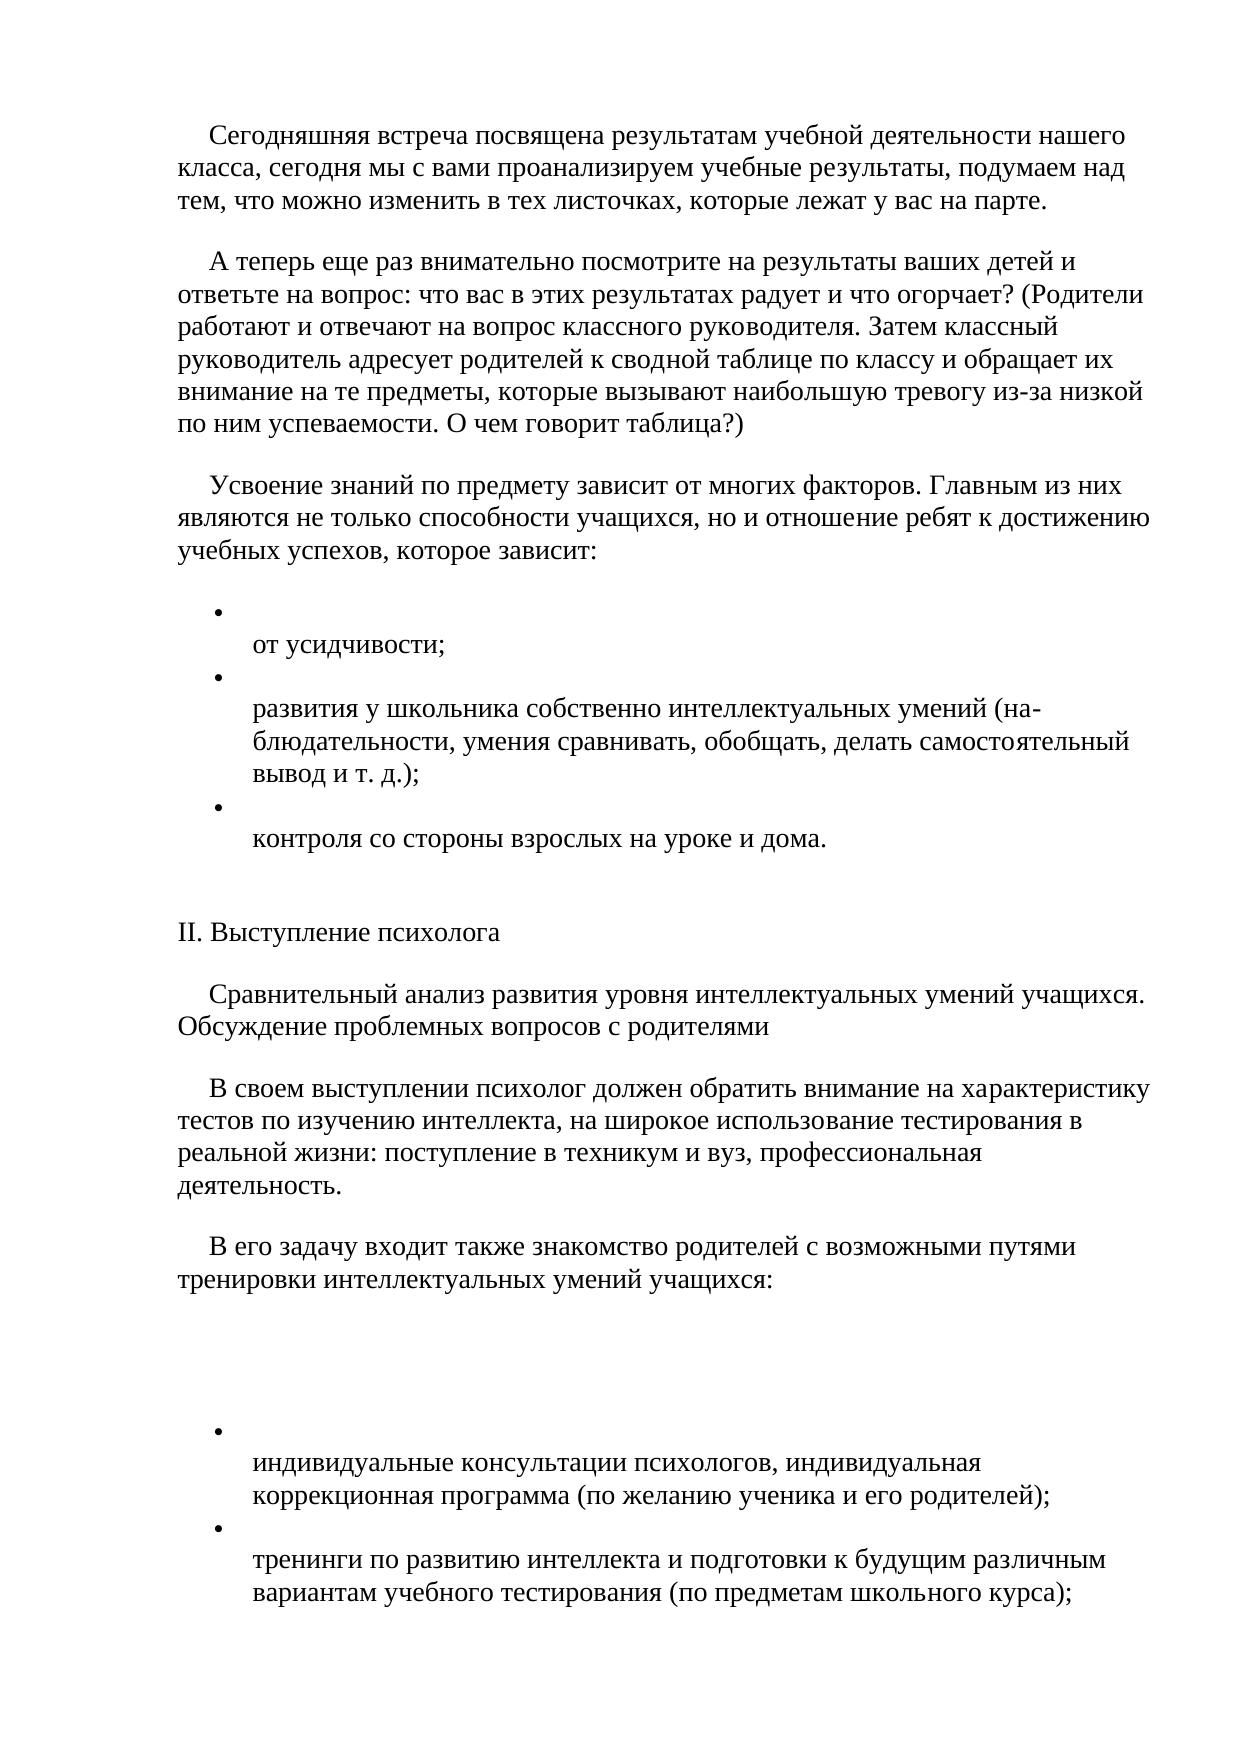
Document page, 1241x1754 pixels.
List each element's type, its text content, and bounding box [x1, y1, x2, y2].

text Усвоение знаний по предмету зависит от многих факторов. Главным из них являются не только способности учащихся, но и отношение ребят к достижению учебных успехов, которое зависит: [177, 468, 1152, 565]
text Сравнительный анализ развития уровня интеллектуальных умений учащихся. Обсуждение проблемных вопросов с родителями [177, 977, 1152, 1041]
text II. Выступление психолога [177, 883, 1152, 947]
list тренинги по развитию интеллекта и подготовки к будущим различным вариантам учебного тестирования (по предметам школьного курса); [215, 1510, 1152, 1607]
list индивидуальные консультации психологов, индивидуальная коррекционная программа (по желанию ученика и его родителей); [215, 1413, 1152, 1510]
text В его задачу входит также знакомство родителей с возможными путями тренировки интеллектуальных умений учащихся: [177, 1229, 1152, 1294]
list от усидчивости; [215, 594, 1152, 659]
text В своем выступлении психолог должен обратить внимание на характеристику тестов по изучению интеллекта, на широкое использование тестирования в реальной жизни: поступление в техникум и вуз, профессиональная деятельность. [177, 1071, 1152, 1200]
list развития у школьника собственно интеллектуальных умений (наблюдательности, умения сравнивать, обобщать, делать самостоятельный вывод и т. д.); [215, 659, 1152, 789]
list контроля со стороны взрослых на уроке и дома. [215, 789, 1152, 853]
text Сегодняшняя встреча посвящена результатам учебной деятельности нашего класса, сегодня мы с вами проанализируем учебные результаты, подумаем над тем, что можно изменить в тех листочках, которые лежат у вас на парте. [177, 118, 1152, 215]
text А теперь еще раз внимательно посмотрите на результаты ваших детей и ответьте на вопрос: что вас в этих результатах радует и что огорчает? (Родители работают и отвечают на вопрос классного руководителя. Затем классный руководитель адресует родителей к сводной таблице по классу и обращает их внимание на те предметы, которые вызывают наибольшую тревогу из-за низкой по ним успеваемости. О чем говорит таблица?) [177, 244, 1152, 439]
